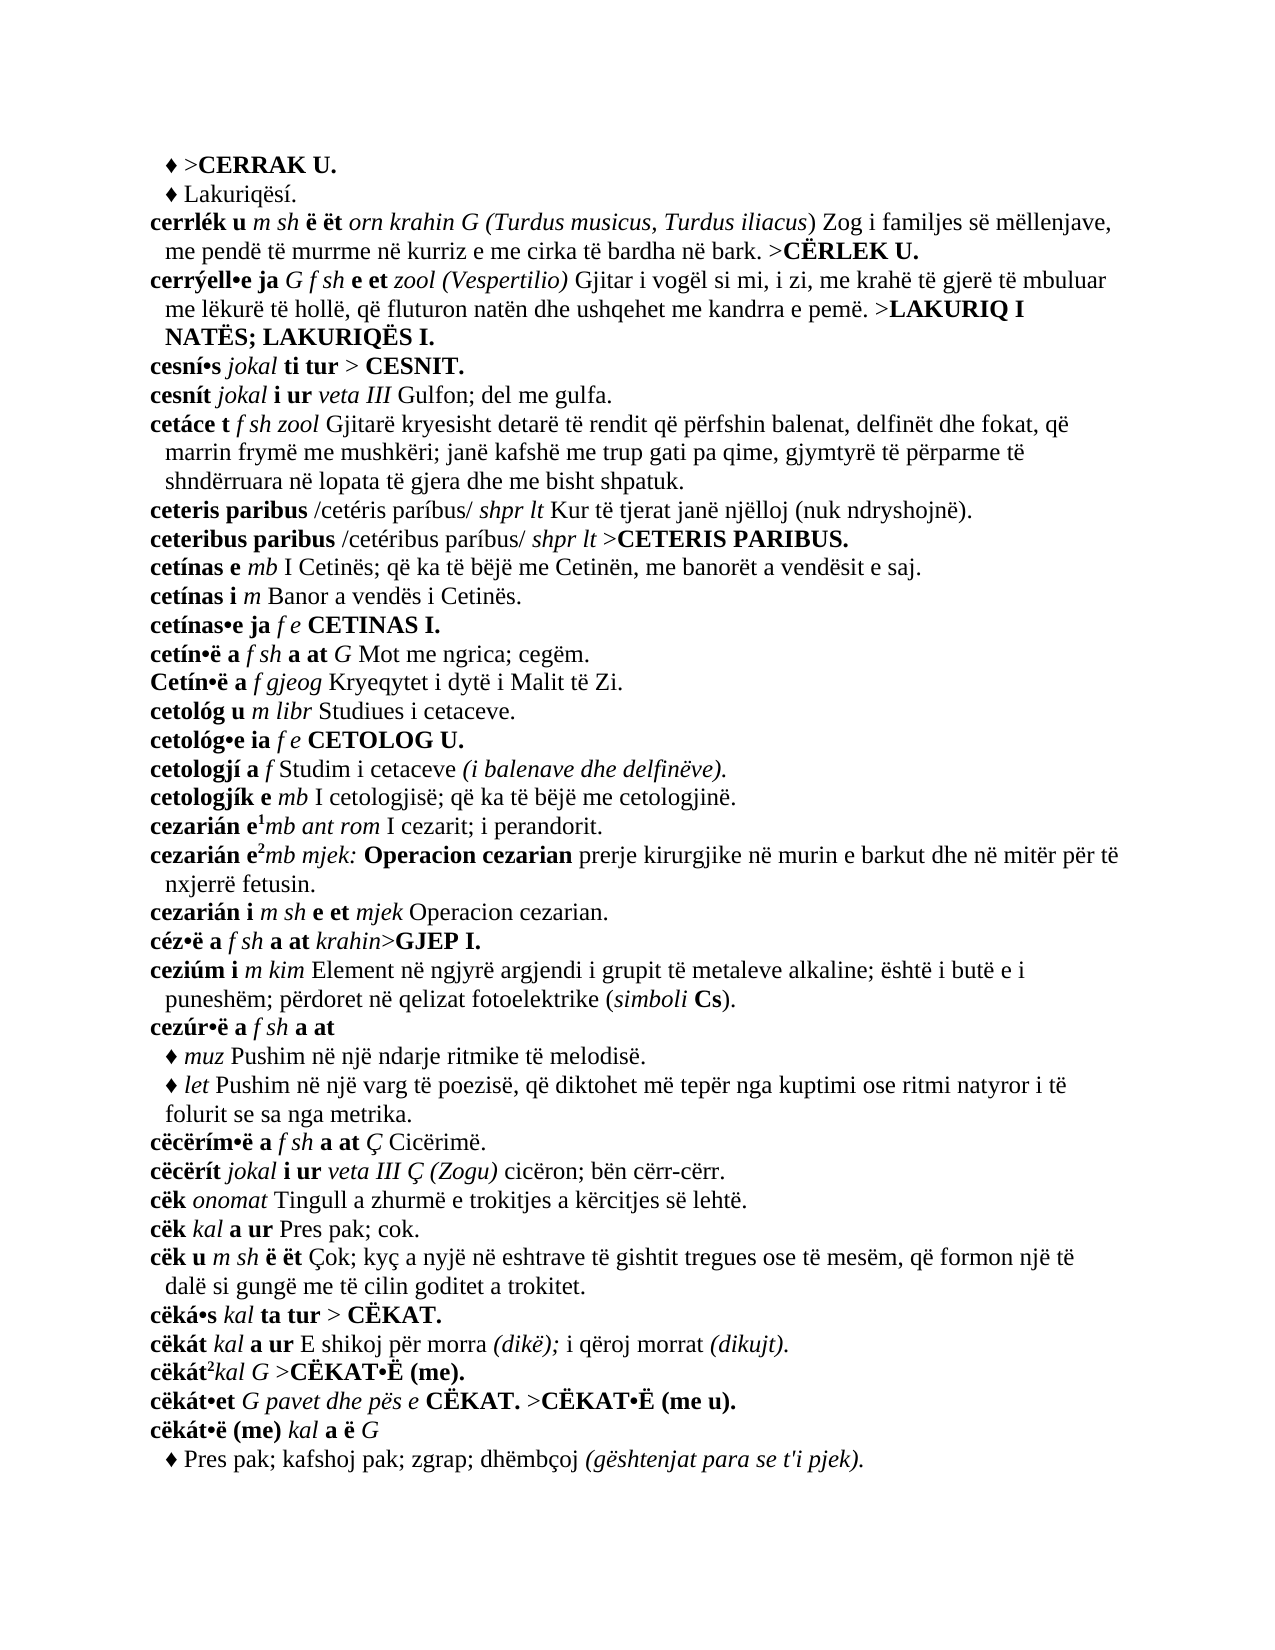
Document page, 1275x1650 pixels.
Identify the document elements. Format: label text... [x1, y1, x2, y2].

text ceteris paribus /cetéris paríbus/ shpr lt Kur të tjerat janë njëlloj (nuk ndryshojnë). [150, 495, 1120, 524]
text ♦ Lakuriqësí. [150, 179, 1120, 207]
text cëkát•ë (me) kal a ë G [150, 1415, 1120, 1444]
text cëkát2kal G >CËKAT•Ë (me). [150, 1357, 1120, 1386]
text cetín•ë a f sh a at G Mot me ngrica; cegëm. [150, 639, 1120, 667]
text cëcërím•ë a f sh a at Ç Cicërimë. [150, 1127, 1120, 1156]
text ceteribus paribus /cetéribus paríbus/ shpr lt >CETERIS PARIBUS. [150, 524, 1120, 552]
text cëcërít jokal i ur veta III Ç (Zogu) cicëron; bën cërr-cërr. [150, 1156, 1120, 1185]
text cezarián e1mb ant rom I cezarit; i perandorit. [150, 811, 1120, 840]
text cëkát kal a ur E shikoj për morra (dikë); i qëroj morrat (dikujt). [150, 1329, 1120, 1357]
text ceziúm i m kim Element në ngjyrë argjendi i grupit të metaleve alkaline; është i butë e i puneshëm; përdoret në qelizat fotoelektrike (simboli Cs). [150, 955, 1120, 1012]
text cezarián e2mb mjek: Operacion cezarian prerje kirurgjike në murin e barkut dhe në mitër për të nxjerrë fetusin. [150, 840, 1120, 897]
text cetáce t f sh zool Gjitarë kryesisht detarë të rendit që përfshin balenat, delfinët dhe fokat, që marrin frymë me mushkëri; janë kafshë me trup gati pa qime, gjymtyrë të përparme të shndërruara në lopata të gjera dhe me bisht shpatuk. [150, 409, 1120, 495]
text cetínas•e ja f e CETINAS I. [150, 610, 1120, 639]
text cerrýell•e ja G f sh e et zool (Vespertilio) Gjitar i vogël si mi, i zi, me krahë të gjerë të mbuluar me lëkurë të hollë, që fluturon natën dhe ushqehet me kandrra e pemë. >LAKURIQ I NATËS; LAKURIQËS I. [150, 265, 1120, 351]
text cezúr•ë a f sh a at [150, 1012, 1120, 1041]
text cetologjík e mb I cetologjisë; që ka të bëjë me cetologjinë. [150, 782, 1120, 811]
text cesnít jokal i ur veta III Gulfon; del me gulfa. [150, 380, 1120, 409]
text Cetín•ë a f gjeog Kryeqytet i dytë i Malit të Zi. [150, 667, 1120, 696]
text cezarián i m sh e et mjek Operacion cezarian. [150, 897, 1120, 926]
text cëk kal a ur Pres pak; cok. [150, 1214, 1120, 1242]
text cëk onomat Tingull a zhurmë e trokitjes a kërcitjes së lehtë. [150, 1185, 1120, 1214]
text ♦ Pres pak; kafshoj pak; zgrap; dhëmbçoj (gështenjat para se t'i pjek). [150, 1444, 1120, 1472]
text cetológ•e ia f e CETOLOG U. [150, 725, 1120, 754]
text cëká•s kal ta tur > CËKAT. [150, 1300, 1120, 1329]
text céz•ë a f sh a at krahin>GJEP I. [150, 926, 1120, 955]
text cëk u m sh ë ët Çok; kyç a nyjë në eshtrave të gishtit tregues ose të mesëm, që formon një të dalë si gungë me të cilin goditet a trokitet. [150, 1242, 1120, 1300]
text ♦ let Pushim në një varg të poezisë, që diktohet më tepër nga kuptimi ose ritmi natyror i të folurit se sa nga metrika. [150, 1070, 1120, 1127]
text cetológ u m libr Studiues i cetaceve. [150, 696, 1120, 725]
text ♦ >CERRAK U. [150, 150, 1120, 179]
text cerrlék u m sh ë ët orn krahin G (Turdus musicus, Turdus iliacus) Zog i familjes së mëllenjave, me pendë të murrme në kurriz e me cirka të bardha në bark. >CËRLEK U. [150, 207, 1120, 265]
text cesní•s jokal ti tur > CESNIT. [150, 351, 1120, 380]
text cetologjí a f Studim i cetaceve (i balenave dhe delfinëve). [150, 754, 1120, 782]
text cëkát•et G pavet dhe pës e CËKAT. >CËKAT•Ë (me u). [150, 1386, 1120, 1415]
text ♦ muz Pushim në një ndarje ritmike të melodisë. [150, 1041, 1120, 1070]
text cetínas i m Banor a vendës i Cetinës. [150, 581, 1120, 610]
text cetínas e mb I Cetinës; që ka të bëjë me Cetinën, me banorët a vendësit e saj. [150, 552, 1120, 581]
